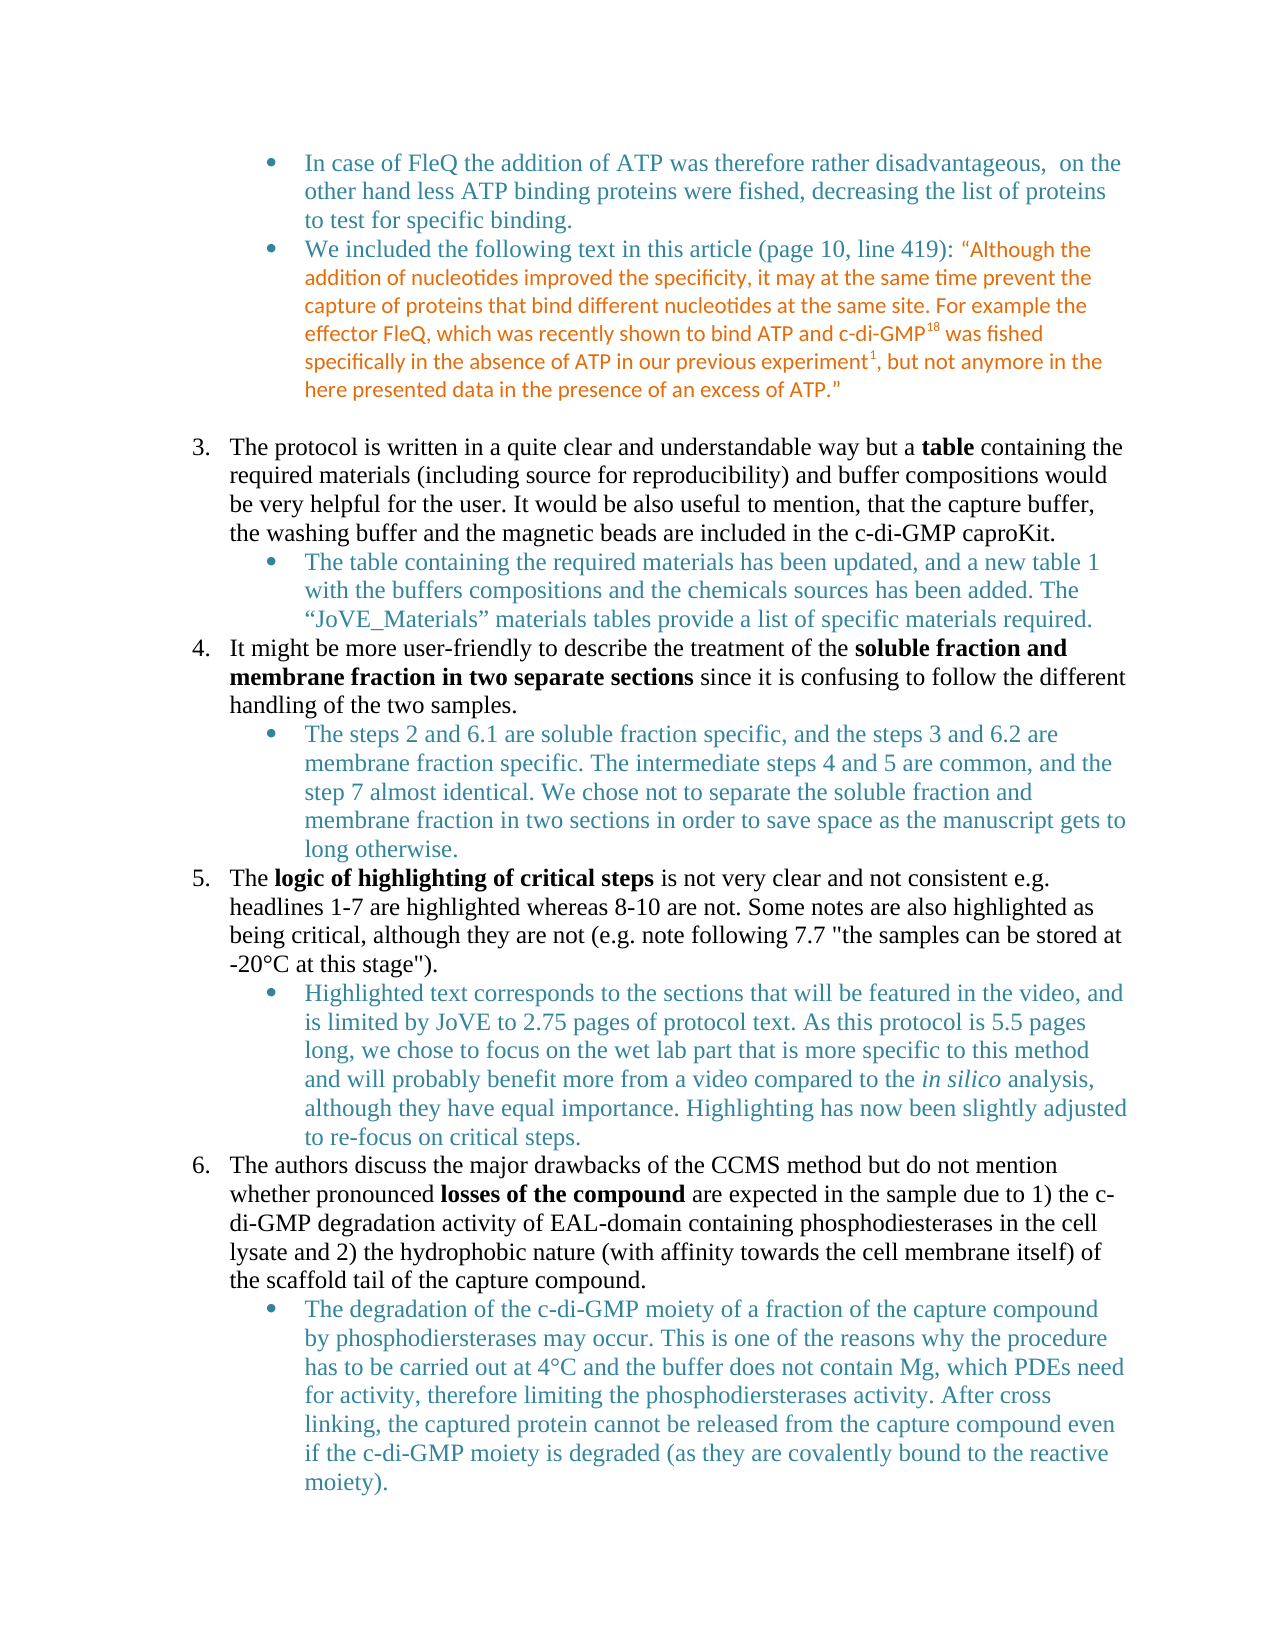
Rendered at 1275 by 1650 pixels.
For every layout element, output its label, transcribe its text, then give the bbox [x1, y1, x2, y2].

list The steps 2 and 6.1 are soluble fraction specific, and the steps 3 and 6.2 are membrane fraction specific. The intermediate steps 4 and 5 are common, and the step 7 almost identical. We chose not to separate the soluble fraction and membrane fraction in two sections in order to save space as the manuscript gets to long otherwise. [267, 719, 1127, 863]
list In case of FleQ the addition of ATP was therefore rather disadvantageous, on the other hand less ATP binding proteins were fished, decreasing the list of proteins to test for specific binding. [267, 148, 1127, 234]
list The logic of highlighting of critical steps is not very clear and not consistent e.g. headlines 1-7 are highlighted whereas 8-10 are not. Some notes are also highlighted as being critical, although they are not (e.g. note following 7.7 "the samples can be stored at -20°C at this stage"). [192, 863, 1127, 978]
list We included the following text in this article (page 10, line 419): “Although the addition of nucleotides improved the specificity, it may at the same time prevent the capture of proteins that bind different nucleotides at the same site. For example the effector FleQ, which was recently shown to bind ATP and c-di-GMP18 was fished specifically in the absence of ATP in our previous experiment1, but not anymore in the here presented data in the presence of an excess of ATP.” [267, 234, 1127, 403]
list The degradation of the c-di-GMP moiety of a fraction of the capture compound by phosphodiersterases may occur. This is one of the reasons why the procedure has to be carried out at 4°C and the buffer does not contain Mg, which PDEs need for activity, therefore limiting the phosphodiersterases activity. After cross linking, the captured protein cannot be released from the capture compound even if the c-di-GMP moiety is degraded (as they are covalently bound to the reactive moiety). [267, 1294, 1127, 1496]
list The table containing the required materials has been updated, and a new table 1 with the buffers compositions and the chemicals sources has been added. The “JoVE_Materials” materials tables provide a list of specific materials required. [267, 547, 1127, 633]
list The protocol is written in a quite clear and understandable way but a table containing the required materials (including source for reproducibility) and buffer compositions would be very helpful for the user. It would be also useful to mention, that the capture buffer, the washing buffer and the magnetic beads are included in the c-di-GMP caproKit. [192, 432, 1127, 547]
list It might be more user-friendly to describe the treatment of the soluble fraction and membrane fraction in two separate sections since it is confusing to follow the different handling of the two samples. [192, 633, 1127, 719]
list Highlighted text corresponds to the sections that will be featured in the video, and is limited by JoVE to 2.75 pages of protocol text. As this protocol is 5.5 pages long, we chose to focus on the wet lab part that is more specific to this method and will probably benefit more from a video compared to the in silico analysis, although they have equal importance. Highlighting has now been slightly adjusted to re-focus on critical steps. [267, 978, 1127, 1151]
list The authors discuss the major drawbacks of the CCMS method but do not mention whether pronounced losses of the compound are expected in the sample due to 1) the c-di-GMP degradation activity of EAL-domain containing phosphodiesterases in the cell lysate and 2) the hydrophobic nature (with affinity towards the cell membrane itself) of the scaffold tail of the capture compound. [192, 1151, 1127, 1294]
